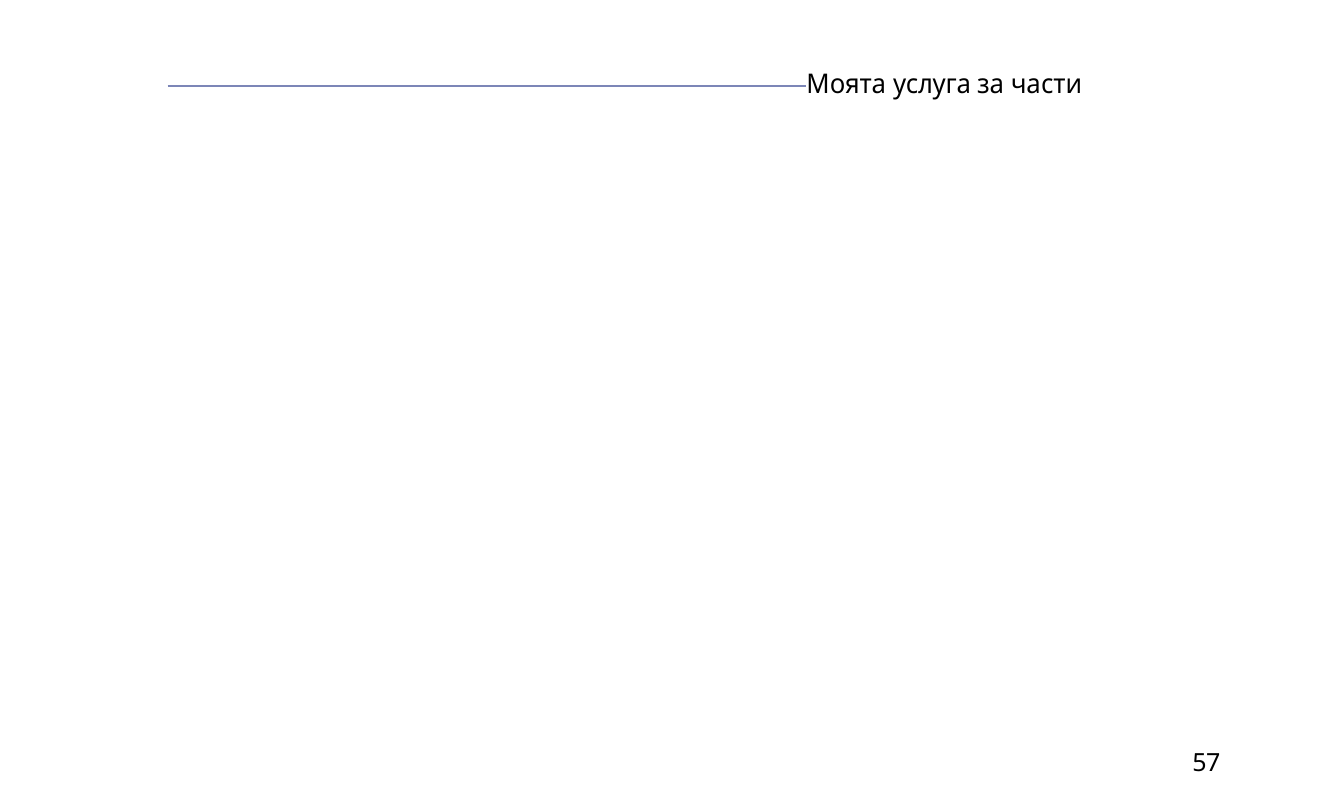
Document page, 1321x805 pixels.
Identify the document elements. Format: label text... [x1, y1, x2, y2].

text Моята услуга за части [27, 65, 1222, 102]
